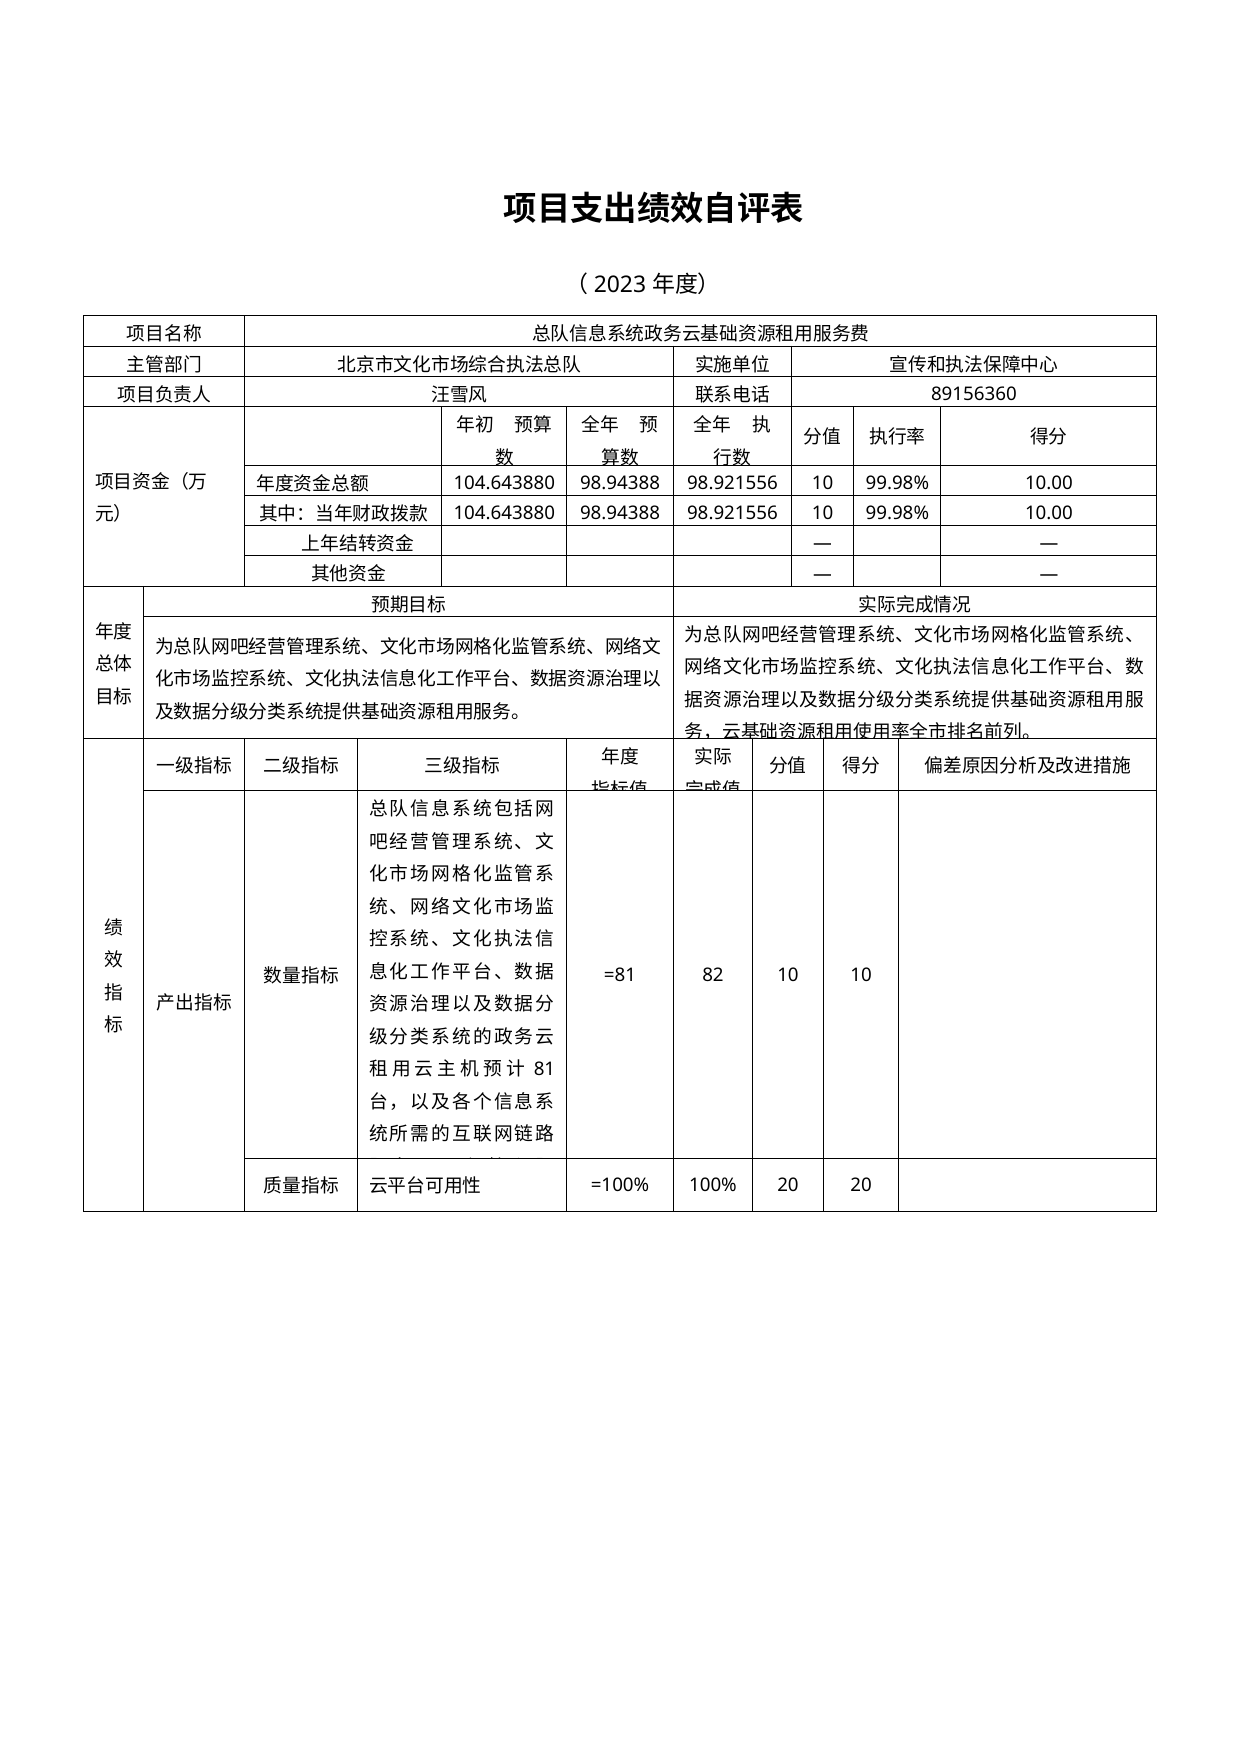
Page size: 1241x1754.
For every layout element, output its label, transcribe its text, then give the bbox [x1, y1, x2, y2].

table_cell 主管部门 [84, 347, 244, 376]
table_cell 分值 [792, 407, 853, 464]
table_cell 得分 [824, 739, 898, 790]
table_cell =81 [567, 791, 673, 1157]
table_cell 104.643880 [442, 466, 566, 495]
table_header 项目支出绩效自评表 [84, 162, 1157, 250]
table_cell 项目负责人 [84, 377, 244, 406]
table_cell 总队信息系统政务云基础资源租用服务费 [245, 316, 1156, 346]
table_cell 偏差原因分析及改进措施 [899, 739, 1156, 790]
table_cell 质量指标 [245, 1159, 357, 1211]
table_cell [245, 407, 441, 464]
table_cell 10 [753, 791, 823, 1157]
table_cell — [792, 556, 853, 586]
table_cell 项目名称 [84, 316, 244, 346]
table_cell 为总队网吧经营管理系统、文化市场网格化监管系统、网络文化市场监控系统、文化执法信息化工作平台、数据资源治理以及数据分级分类系统提供基础资源租用服务，云基础资源租用使用率全市排名前列。 [674, 617, 1156, 738]
table_cell 汪雪风 [245, 377, 673, 406]
table_cell 全年 预算数 [567, 407, 673, 464]
table_cell 分值 [753, 739, 823, 790]
table_cell 上年结转资金 [245, 526, 441, 555]
table_cell 98.943880 [567, 466, 673, 495]
table_cell 实施单位 [674, 347, 791, 376]
table_cell 104.643880 [442, 496, 566, 525]
table_cell 10 [792, 466, 853, 495]
table_cell [442, 526, 566, 555]
table_cell 联系电话 [674, 377, 791, 406]
table_cell [899, 1159, 1156, 1211]
table_cell 一级指标 [144, 739, 244, 790]
table_cell [567, 556, 673, 586]
table_cell 10 [824, 791, 898, 1157]
table_cell [899, 791, 1156, 1157]
table_cell 99.98% [854, 496, 940, 525]
table_cell — [941, 526, 1156, 555]
table_cell — [792, 526, 853, 555]
table_cell [567, 526, 673, 555]
table_cell 执行率 [854, 407, 940, 464]
table_cell 产出指标 [144, 791, 244, 1211]
table_cell 云平台可用性 [358, 1159, 566, 1211]
table_cell 得分 [941, 407, 1156, 464]
table_cell 数量指标 [245, 791, 357, 1157]
table_cell 项目资金（万元） [84, 407, 244, 586]
table_cell 年度资金总额 [245, 466, 441, 495]
table_cell 年初 预算数 [442, 407, 566, 464]
table_cell 99.98% [854, 466, 940, 495]
table_cell 绩 效 指 标 [84, 739, 143, 1211]
table_cell [442, 556, 566, 586]
table_cell 其中：当年财政拨款 [245, 496, 441, 525]
table_cell — [941, 556, 1156, 586]
table_cell 北京市文化市场综合执法总队 [245, 347, 673, 376]
table_cell 预期目标 [144, 587, 673, 616]
table_cell 实际 完成值 [674, 739, 752, 790]
table_cell [854, 556, 940, 586]
table_cell （ 2023 年度） [84, 250, 1157, 315]
table_cell 三级指标 [358, 739, 566, 790]
table_cell =100% [567, 1159, 673, 1211]
table_cell 总队信息系统包括网吧经营管理系统、文化市场网格化监管系统、网络文化市场监控系统、文化执法信息化工作平台、数据资源治理以及数据分级分类系统的政务云租用云主机预计81台，以及各个信息系统所需的互联网链路服务、远程接入服务、主机负载均衡服务、WAF防护服务等基础服务。 [358, 791, 566, 1157]
table_cell 实际完成情况 [674, 587, 1156, 616]
table_cell 89156360 [792, 377, 1156, 406]
table_cell 全年 执行数 [674, 407, 791, 464]
table_cell 10.00 [941, 496, 1156, 525]
table_cell 10 [792, 496, 853, 525]
table_cell [674, 526, 791, 555]
table_cell [674, 556, 791, 586]
table_cell 其他资金 [245, 556, 441, 586]
table_cell 82 [674, 791, 752, 1157]
table_cell 20 [753, 1159, 823, 1211]
table_cell 为总队网吧经营管理系统、文化市场网格化监管系统、网络文化市场监控系统、文化执法信息化工作平台、数据资源治理以及数据分级分类系统提供基础资源租用服务。 [144, 617, 673, 738]
table_cell [854, 526, 940, 555]
table_cell 98.921556 [674, 466, 791, 495]
table_cell 二级指标 [245, 739, 357, 790]
table_cell 20 [824, 1159, 898, 1211]
table_cell 100% [674, 1159, 752, 1211]
table_cell 98.921556 [674, 496, 791, 525]
table_cell 98.943880 [567, 496, 673, 525]
table_cell 年度总体目标 [84, 587, 143, 738]
table_cell 10.00 [941, 466, 1156, 495]
table_cell 年度 指标值 [567, 739, 673, 790]
table_cell 宣传和执法保障中心 [792, 347, 1156, 376]
